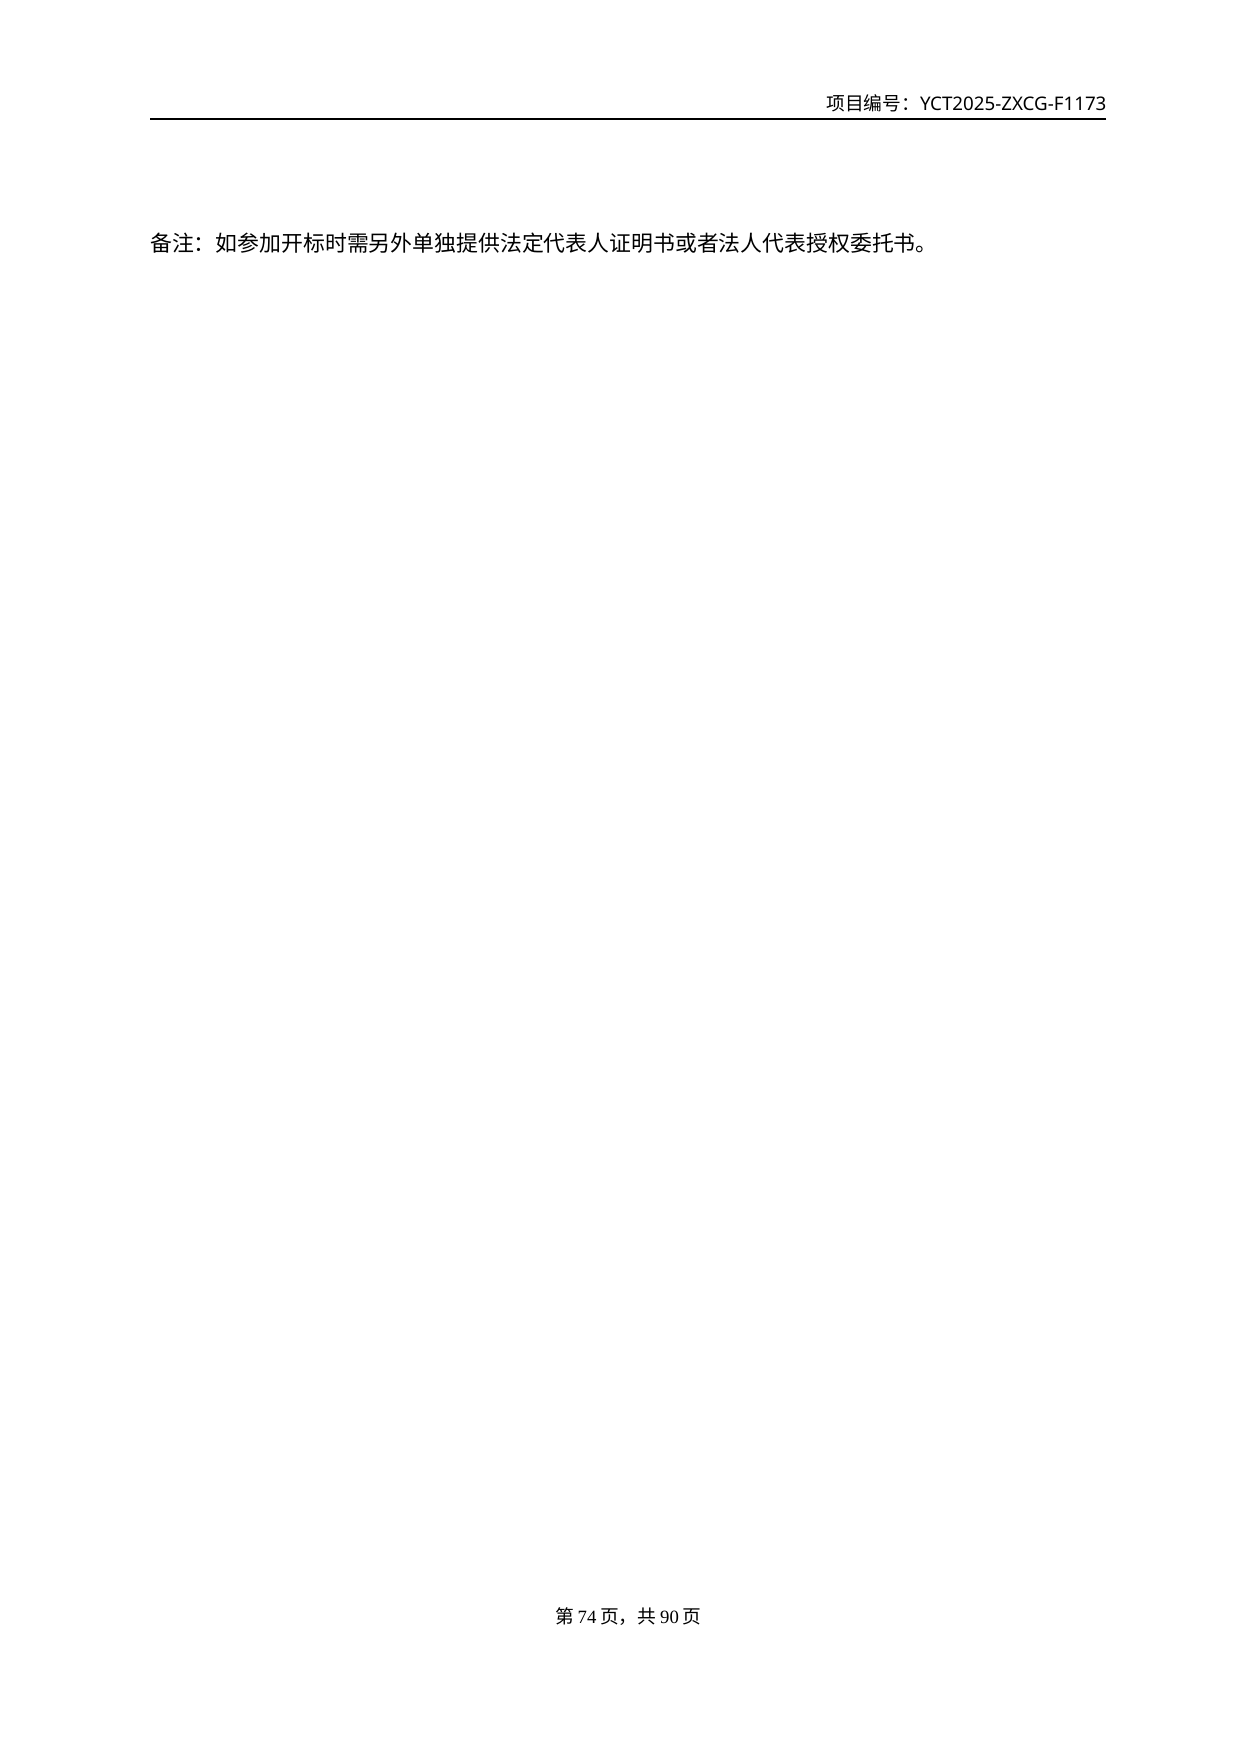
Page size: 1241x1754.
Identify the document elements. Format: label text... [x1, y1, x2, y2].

text 备注：如参加开标时需另外单独提供法定代表人证明书或者法人代表授权委托书。 [150, 226, 1106, 258]
